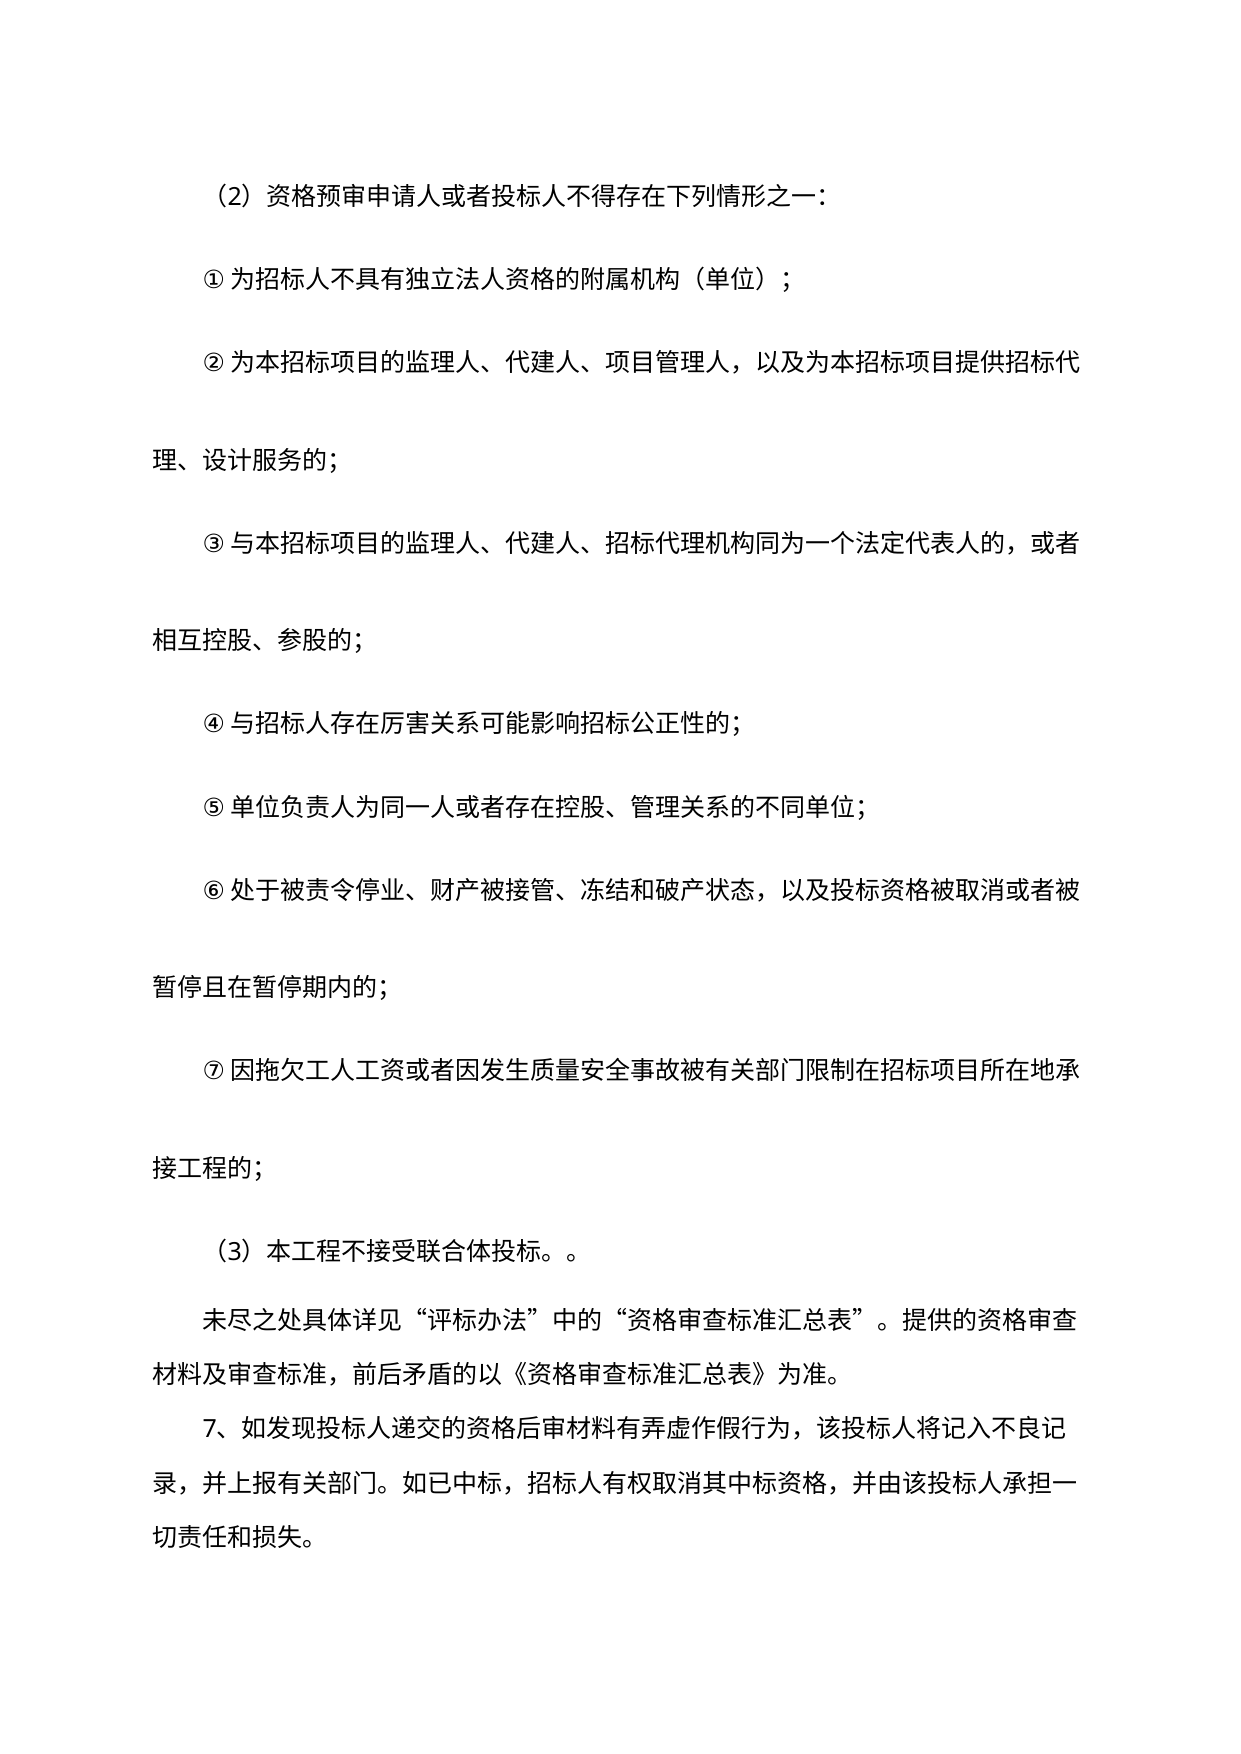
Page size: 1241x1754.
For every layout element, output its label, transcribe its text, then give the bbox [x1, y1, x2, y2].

text ⑤单位负责人为同一人或者存在控股、管理关系的不同单位； [152, 773, 1088, 838]
text （3）本工程不接受联合体投标。。 [152, 1217, 1088, 1282]
text ④与招标人存在厉害关系可能影响招标公正性的； [152, 689, 1088, 754]
text 未尽之处具体详见“评标办法”中的“资格审查标准汇总表”。提供的资格审查材料及审查标准，前后矛盾的以《资格审查标准汇总表》为准。 [152, 1300, 1088, 1391]
text ②为本招标项目的监理人、代建人、项目管理人，以及为本招标项目提供招标代理、设计服务的； [152, 328, 1088, 491]
text （2）资格预审申请人或者投标人不得存在下列情形之一： [152, 162, 1088, 227]
text ⑥处于被责令停业、财产被接管、冻结和破产状态，以及投标资格被取消或者被暂停且在暂停期内的； [152, 856, 1088, 1018]
text ③与本招标项目的监理人、代建人、招标代理机构同为一个法定代表人的，或者相互控股、参股的； [152, 509, 1088, 671]
text 7、如发现投标人递交的资格后审材料有弄虚作假行为，该投标人将记入不良记录，并上报有关部门。如已中标，招标人有权取消其中标资格，并由该投标人承担一切责任和损失。 [152, 1409, 1088, 1554]
text ⑦因拖欠工人工资或者因发生质量安全事故被有关部门限制在招标项目所在地承接工程的； [152, 1036, 1088, 1199]
text ①为招标人不具有独立法人资格的附属机构（单位）； [152, 245, 1088, 310]
